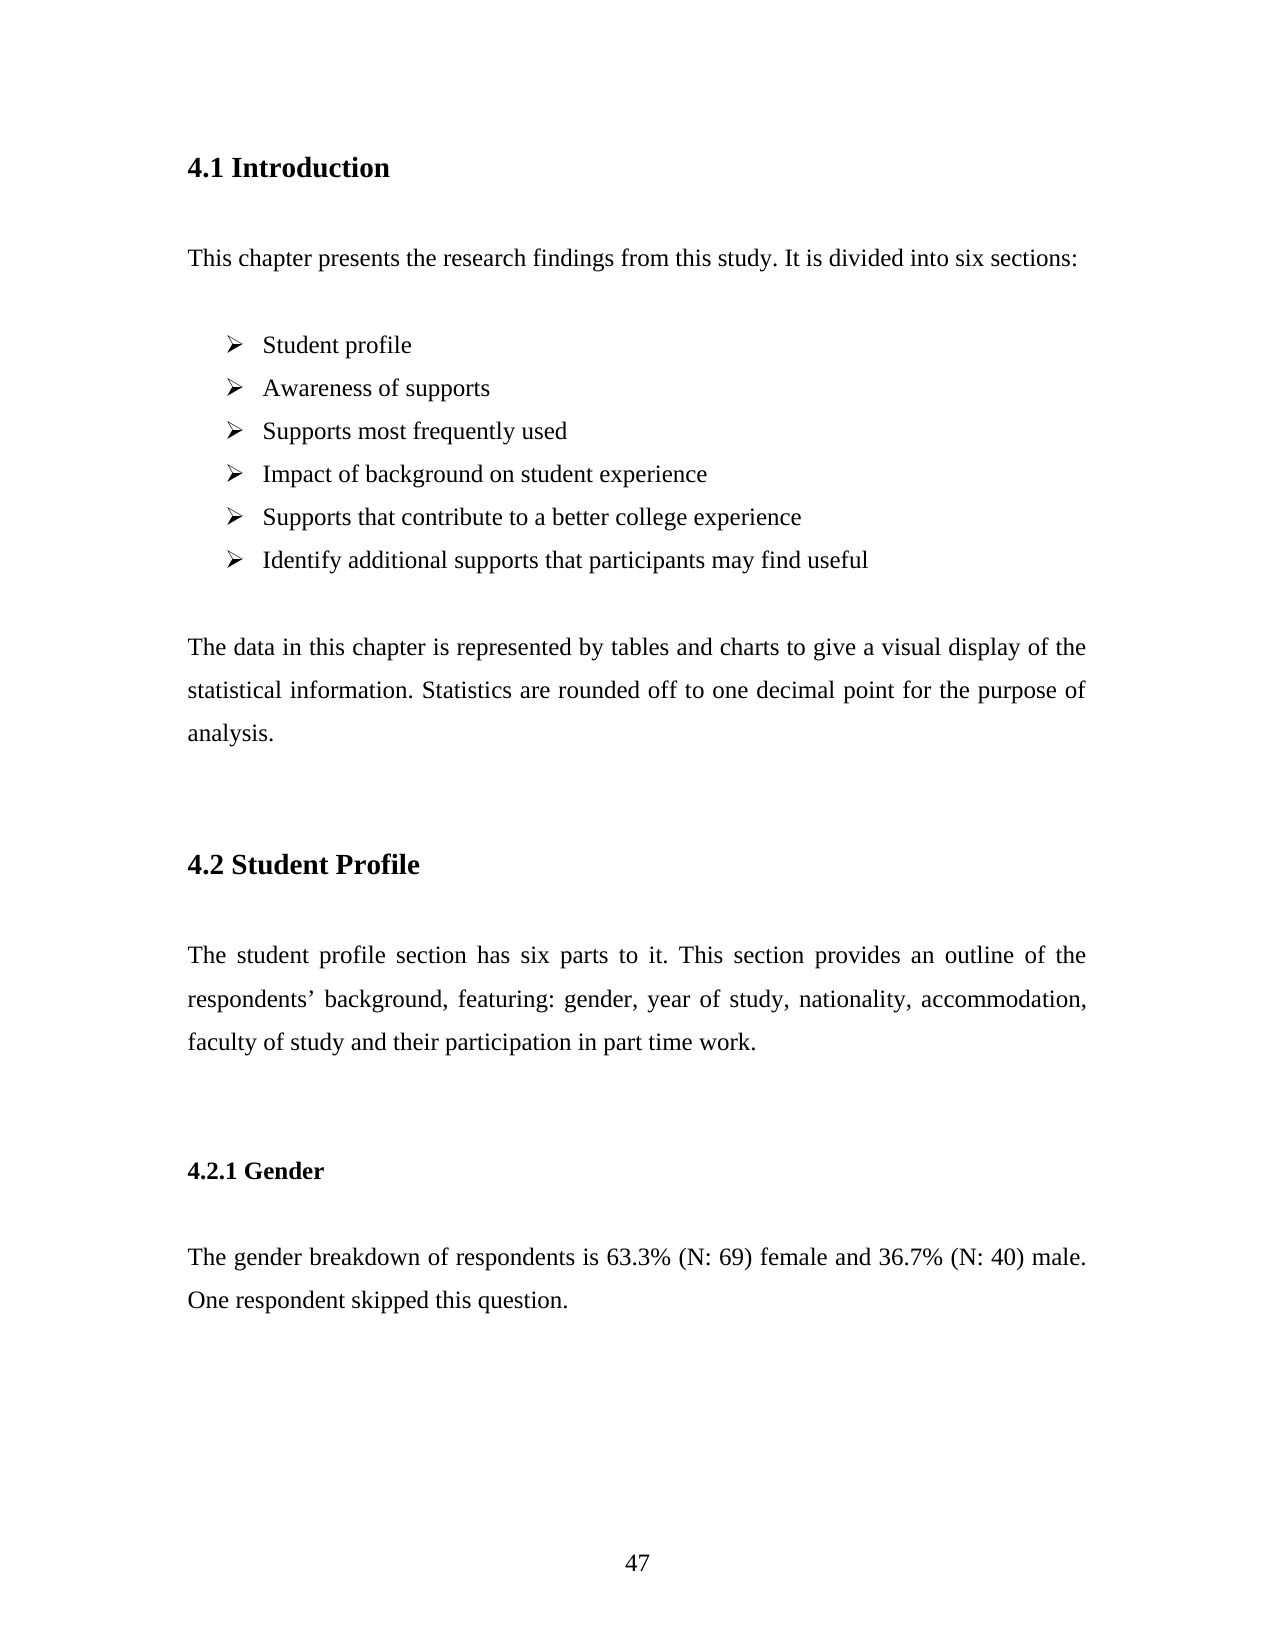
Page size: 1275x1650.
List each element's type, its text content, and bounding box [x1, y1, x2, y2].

text The data in this chapter is represented by tables and charts to give a visual display of the statistical information. Statistics are rounded off to one decimal point for the purpose of analysis. [187, 632, 1087, 747]
text The student profile section has six parts to it. This section provides an outline of the respondents’ background, featuring: gender, year of study, nationality, accommodation, faculty of study and their participation in part time work. [187, 941, 1087, 1056]
list Supports most frequently used [225, 416, 1087, 445]
list Impact of background on student experience [225, 459, 1087, 488]
list Student profile [225, 330, 1087, 358]
list Awareness of supports [225, 373, 1087, 402]
text The gender breakdown of respondents is 63.3% (N: 69) female and 36.7% (N: 40) male. One respondent skipped this question. [187, 1242, 1087, 1314]
text 4.1 Introduction [187, 150, 1087, 183]
text 4.2.1 Gender [187, 1156, 1087, 1185]
list Supports that contribute to a better college experience [225, 502, 1087, 531]
list Identify additional supports that participants may find useful [225, 545, 1087, 574]
text This chapter presents the research findings from this study. It is divided into six sections: [187, 243, 1087, 272]
text 4.2 Student Profile [187, 847, 1087, 881]
